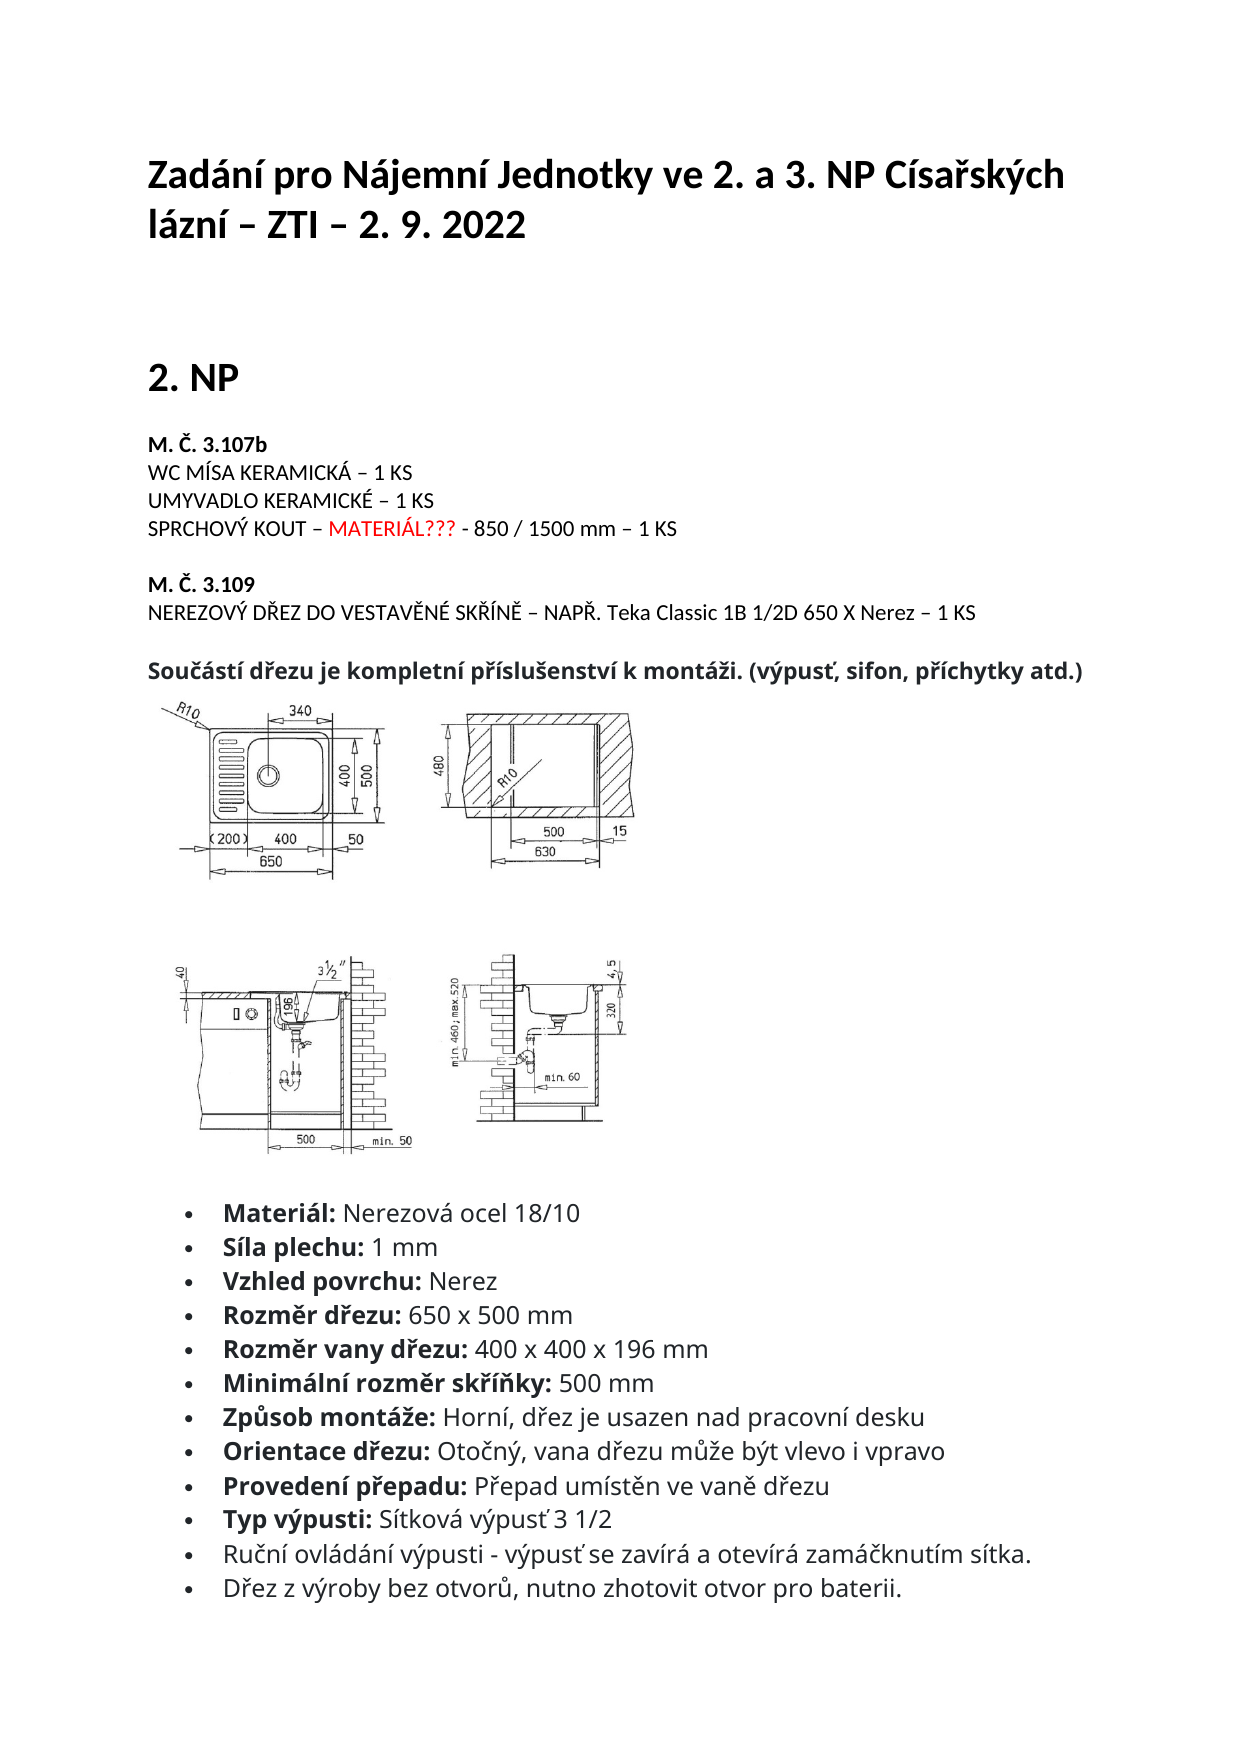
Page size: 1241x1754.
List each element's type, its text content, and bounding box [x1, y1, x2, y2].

list Materiál: Nerezová ocel 18/10 [185, 1196, 1093, 1230]
list Typ výpusti: Sítková výpusť 3 1/2 [185, 1502, 1093, 1536]
text 2. NP [148, 351, 1093, 402]
text Součástí dřezu je kompletní příslušenství k montáži. (výpusť, sifon, příchytky atd.) [652, 655, 1093, 1166]
text M. Č. 3.107b [148, 430, 1093, 458]
text WC MÍSA KERAMICKÁ – 1 KS [148, 458, 1093, 486]
list Minimální rozměr skříňky: 500 mm [185, 1366, 1093, 1400]
text M. Č. 3.109 [148, 570, 1093, 598]
list Ruční ovládání výpusti - výpusť se zavírá a otevírá zamáčknutím sítka. [185, 1536, 1093, 1570]
list Vzhled povrchu: Nerez [185, 1264, 1093, 1298]
text SPRCHOVÝ KOUT – MATERIÁL??? - 850 / 1500 mm – 1 KS [148, 514, 1093, 542]
list Dřez z výroby bez otvorů, nutno zhotovit otvor pro baterii. [185, 1570, 1093, 1604]
picture [147, 686, 652, 1167]
list Orientace dřezu: Otočný, vana dřezu může být vlevo i vpravo [185, 1434, 1093, 1468]
list Provedení přepadu: Přepad umístěn ve vaně dřezu [185, 1468, 1093, 1502]
text Zadání pro Nájemní Jednotky ve 2. a 3. NP Císařských lázní – ZTI – 2. 9. 2022 [148, 148, 1093, 249]
text UMYVADLO KERAMICKÉ – 1 KS [148, 486, 1093, 514]
text NEREZOVÝ DŘEZ DO VESTAVĚNÉ SKŘÍNĚ – NAPŘ. Teka Classic 1B 1/2D 650 X Nerez – 1 KS [148, 598, 1093, 626]
list Síla plechu: 1 mm [185, 1230, 1093, 1264]
list Způsob montáže: Horní, dřez je usazen nad pracovní desku [185, 1400, 1093, 1434]
list Rozměr dřezu: 650 x 500 mm [185, 1298, 1093, 1332]
list Rozměr vany dřezu: 400 x 400 x 196 mm [185, 1332, 1093, 1366]
